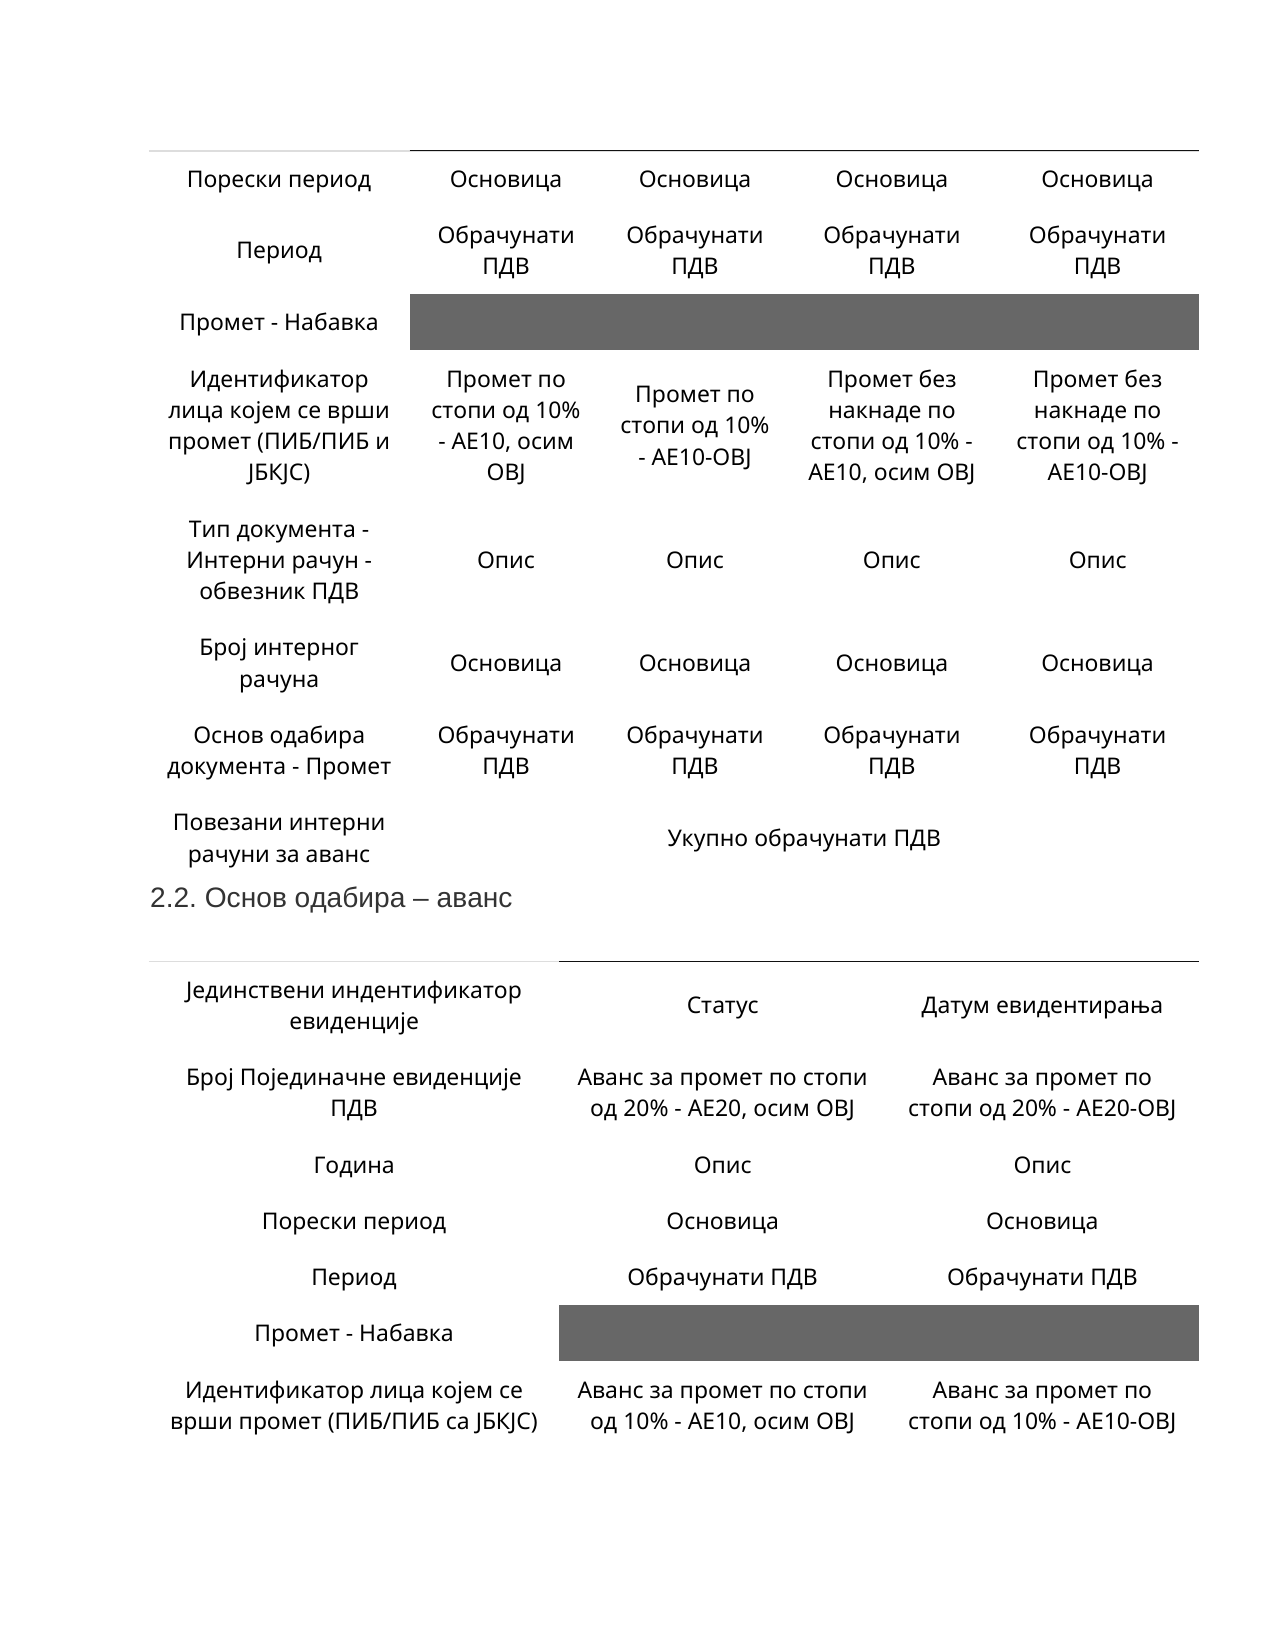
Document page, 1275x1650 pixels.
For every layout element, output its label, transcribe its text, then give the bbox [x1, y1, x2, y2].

table_cell Обрачунати ПДВ [787, 206, 996, 294]
table_cell Основица [602, 619, 787, 706]
table_cell Датум евидентирања [886, 962, 1199, 1048]
table_cell Тип документа - Интерни рачун - обвезник ПДВ [149, 500, 409, 619]
table_cell Промет без накнаде по стопи од 10% - AE10, осим OBJ [787, 350, 996, 500]
table_cell Основица [410, 619, 602, 706]
table_cell Основ одабира документа - Промет [149, 706, 409, 794]
table_cell Број интерног рачуна [149, 619, 409, 706]
table_cell Обрачунати ПДВ [602, 706, 787, 794]
table_cell Аванс за промет по стопи од 20% - AE20-OBJ [886, 1049, 1199, 1136]
table_cell Период [149, 1249, 559, 1305]
table_cell Промет по стопи од 10% - AE10, осим OBJ [410, 350, 602, 500]
table_cell Основица [602, 152, 787, 206]
table_cell Основица [787, 152, 996, 206]
table_cell Опис [886, 1136, 1199, 1192]
table_cell Промет без накнаде по стопи од 10% - AE10-OBJ [996, 350, 1199, 500]
table_cell [410, 294, 1199, 350]
table_cell Опис [410, 500, 602, 619]
table_cell Обрачунати ПДВ [602, 206, 787, 294]
table_cell Обрачунати ПДВ [886, 1249, 1199, 1305]
table_cell Опис [559, 1136, 886, 1192]
table_cell Основица [886, 1192, 1199, 1248]
table_cell Обрачунати ПДВ [787, 706, 996, 794]
table_cell Повезани интерни рачуни за аванс [149, 794, 409, 881]
table_cell Идентификатор лица којем се врши промет (ПИБ/ПИБ са ЈБКЈС) [149, 1361, 559, 1448]
table_cell Јединствени индентификатор евиденције [149, 962, 559, 1048]
table_cell Аванс за промет по стопи од 10% - AE10-OBJ [886, 1361, 1199, 1448]
table_cell Обрачунати ПДВ [559, 1249, 886, 1305]
table_cell Промет - Набавка [149, 1305, 559, 1361]
table_cell Обрачунати ПДВ [410, 206, 602, 294]
table_cell Обрачунати ПДВ [996, 706, 1199, 794]
table_cell Опис [602, 500, 787, 619]
table_cell Основица [996, 152, 1199, 206]
table_cell [559, 1305, 1199, 1361]
table_cell Основица [996, 619, 1199, 706]
table_cell Број Појединачне евиденције ПДВ [149, 1049, 559, 1136]
table_cell Опис [787, 500, 996, 619]
table_cell Период [149, 206, 409, 294]
table_cell Идентификатор лица којем се врши промет (ПИБ/ПИБ и ЈБКЈС) [149, 350, 409, 500]
table_cell Промет - Набавка [149, 294, 409, 350]
table_cell Аванс за промет по стопи од 20% - AE20, осим OBJ [559, 1049, 886, 1136]
table_cell Обрачунати ПДВ [410, 706, 602, 794]
table_cell Порески период [149, 152, 409, 206]
table_cell Основица [787, 619, 996, 706]
table_cell Основица [559, 1192, 886, 1248]
table_cell Аванс за промет по стопи од 10% - AE10, осим OBJ [559, 1361, 886, 1448]
table_cell Укупно обрачунати ПДВ [410, 794, 1199, 881]
table_cell Промет по стопи од 10% - AE10-OBJ [602, 350, 787, 500]
table_cell Основица [410, 152, 602, 206]
table_cell Обрачунати ПДВ [996, 206, 1199, 294]
table_cell Година [149, 1136, 559, 1192]
table_cell Порески период [149, 1192, 559, 1248]
table_cell Опис [996, 500, 1199, 619]
table_cell Статус [559, 962, 886, 1048]
text 2.2. Основ одабира – аванс [150, 881, 1125, 914]
